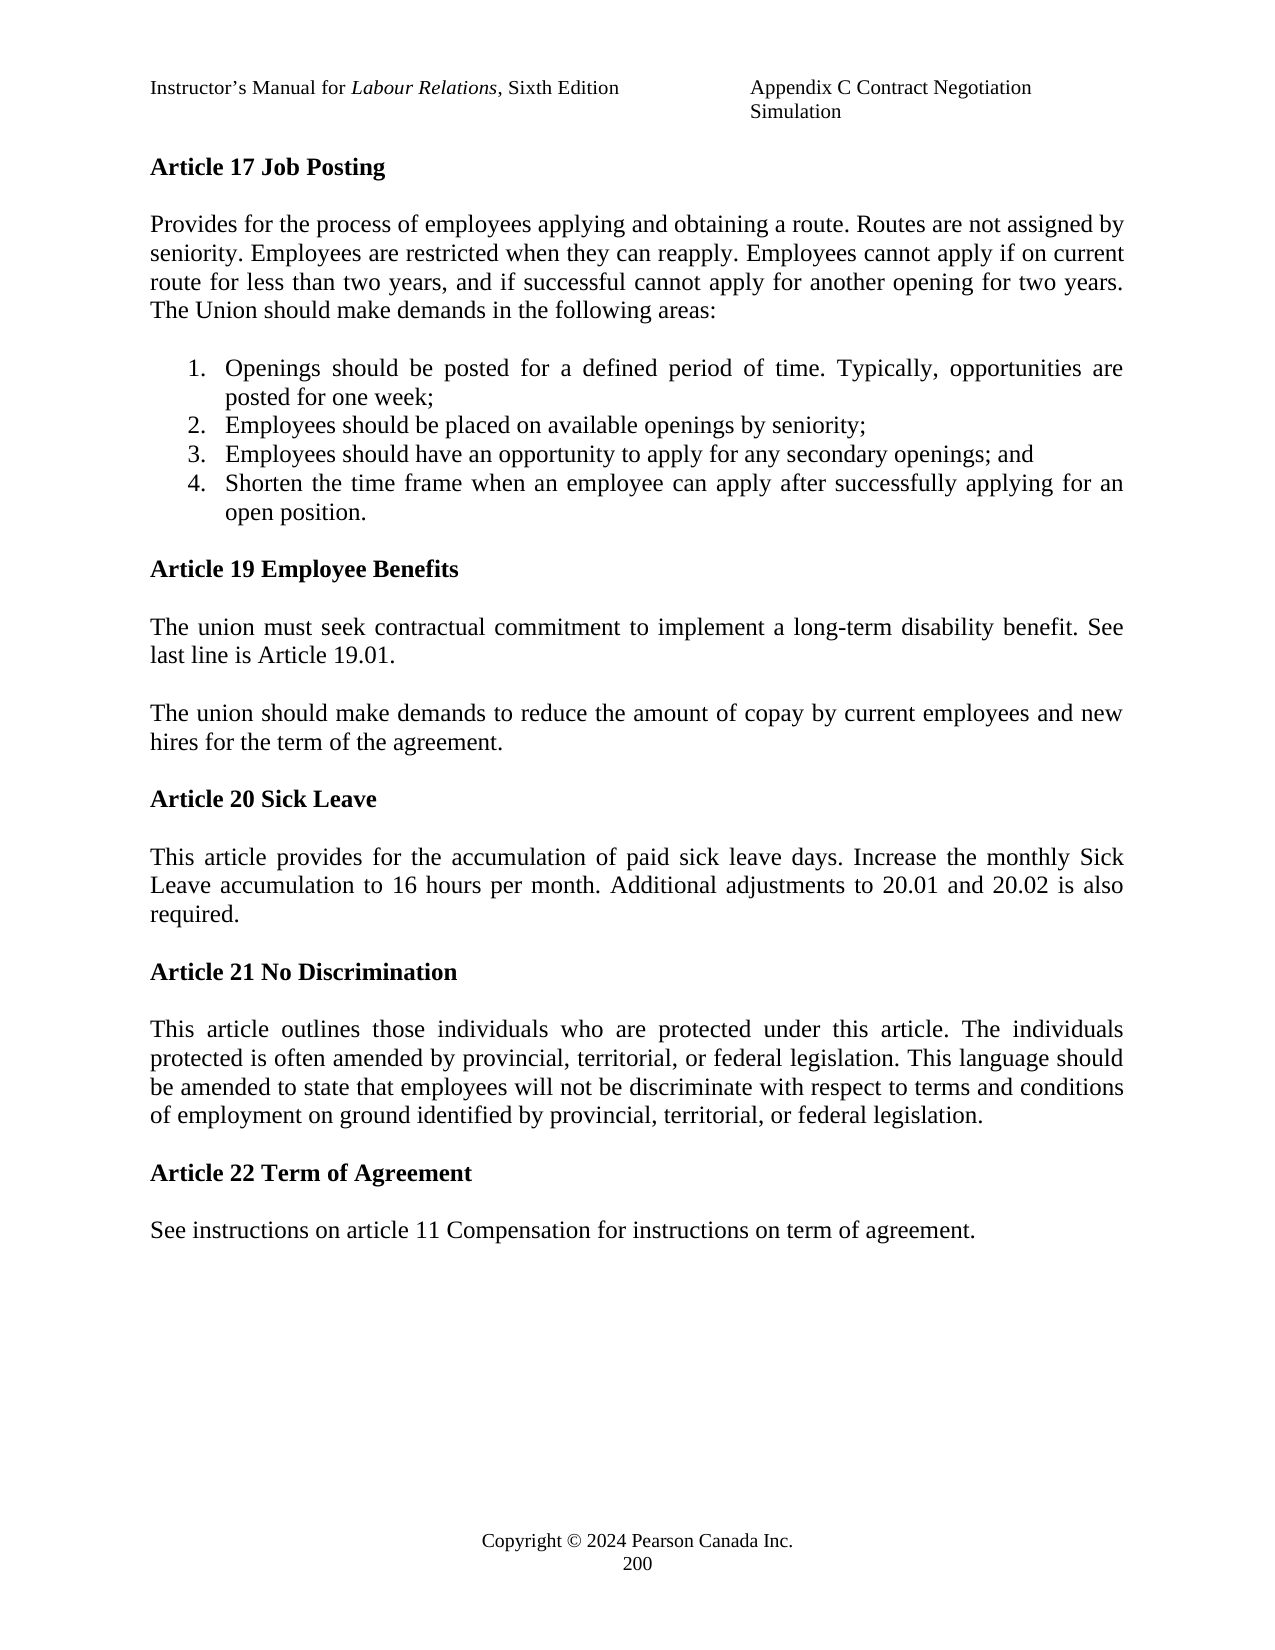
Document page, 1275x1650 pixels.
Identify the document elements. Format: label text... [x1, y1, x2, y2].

list Employees should have an opportunity to apply for any secondary openings; and [187, 439, 1125, 468]
list Openings should be posted for a defined period of time. Typically, opportunities are posted for one week; [187, 353, 1125, 411]
text Article 17 Job Posting [150, 152, 1125, 181]
text The union should make demands to reduce the amount of copay by current employees and new hires for the term of the agreement. [150, 698, 1125, 756]
text The union must seek contractual commitment to implement a long-term disability benefit. See last line is Article 19.01. [150, 612, 1125, 669]
text Article 22 Term of Agreement [150, 1158, 1125, 1187]
text This article outlines those individuals who are protected under this article. The individuals protected is often amended by provincial, territorial, or federal legislation. This language should be amended to state that employees will not be discriminate with respect to terms and conditions of employment on ground identified by provincial, territorial, or federal legislation. [150, 1014, 1125, 1129]
list Shorten the time frame when an employee can apply after successfully applying for an open position. [187, 468, 1125, 526]
text See instructions on article 11 Compensation for instructions on term of agreement. [150, 1216, 1125, 1244]
list Employees should be placed on available openings by seniority; [187, 411, 1125, 439]
text Article 21 No Discrimination [150, 957, 1125, 986]
text Article 20 Sick Leave [150, 784, 1125, 813]
text Article 19 Employee Benefits [150, 554, 1125, 583]
text Provides for the process of employees applying and obtaining a route. Routes are not assigned by seniority. Employees are restricted when they can reapply. Employees cannot apply if on current route for less than two years, and if successful cannot apply for another opening for two years. The Union should make demands in the following areas: [150, 209, 1125, 324]
text This article provides for the accumulation of paid sick leave days. Increase the monthly Sick Leave accumulation to 16 hours per month. Additional adjustments to 20.01 and 20.02 is also required. [150, 842, 1125, 928]
